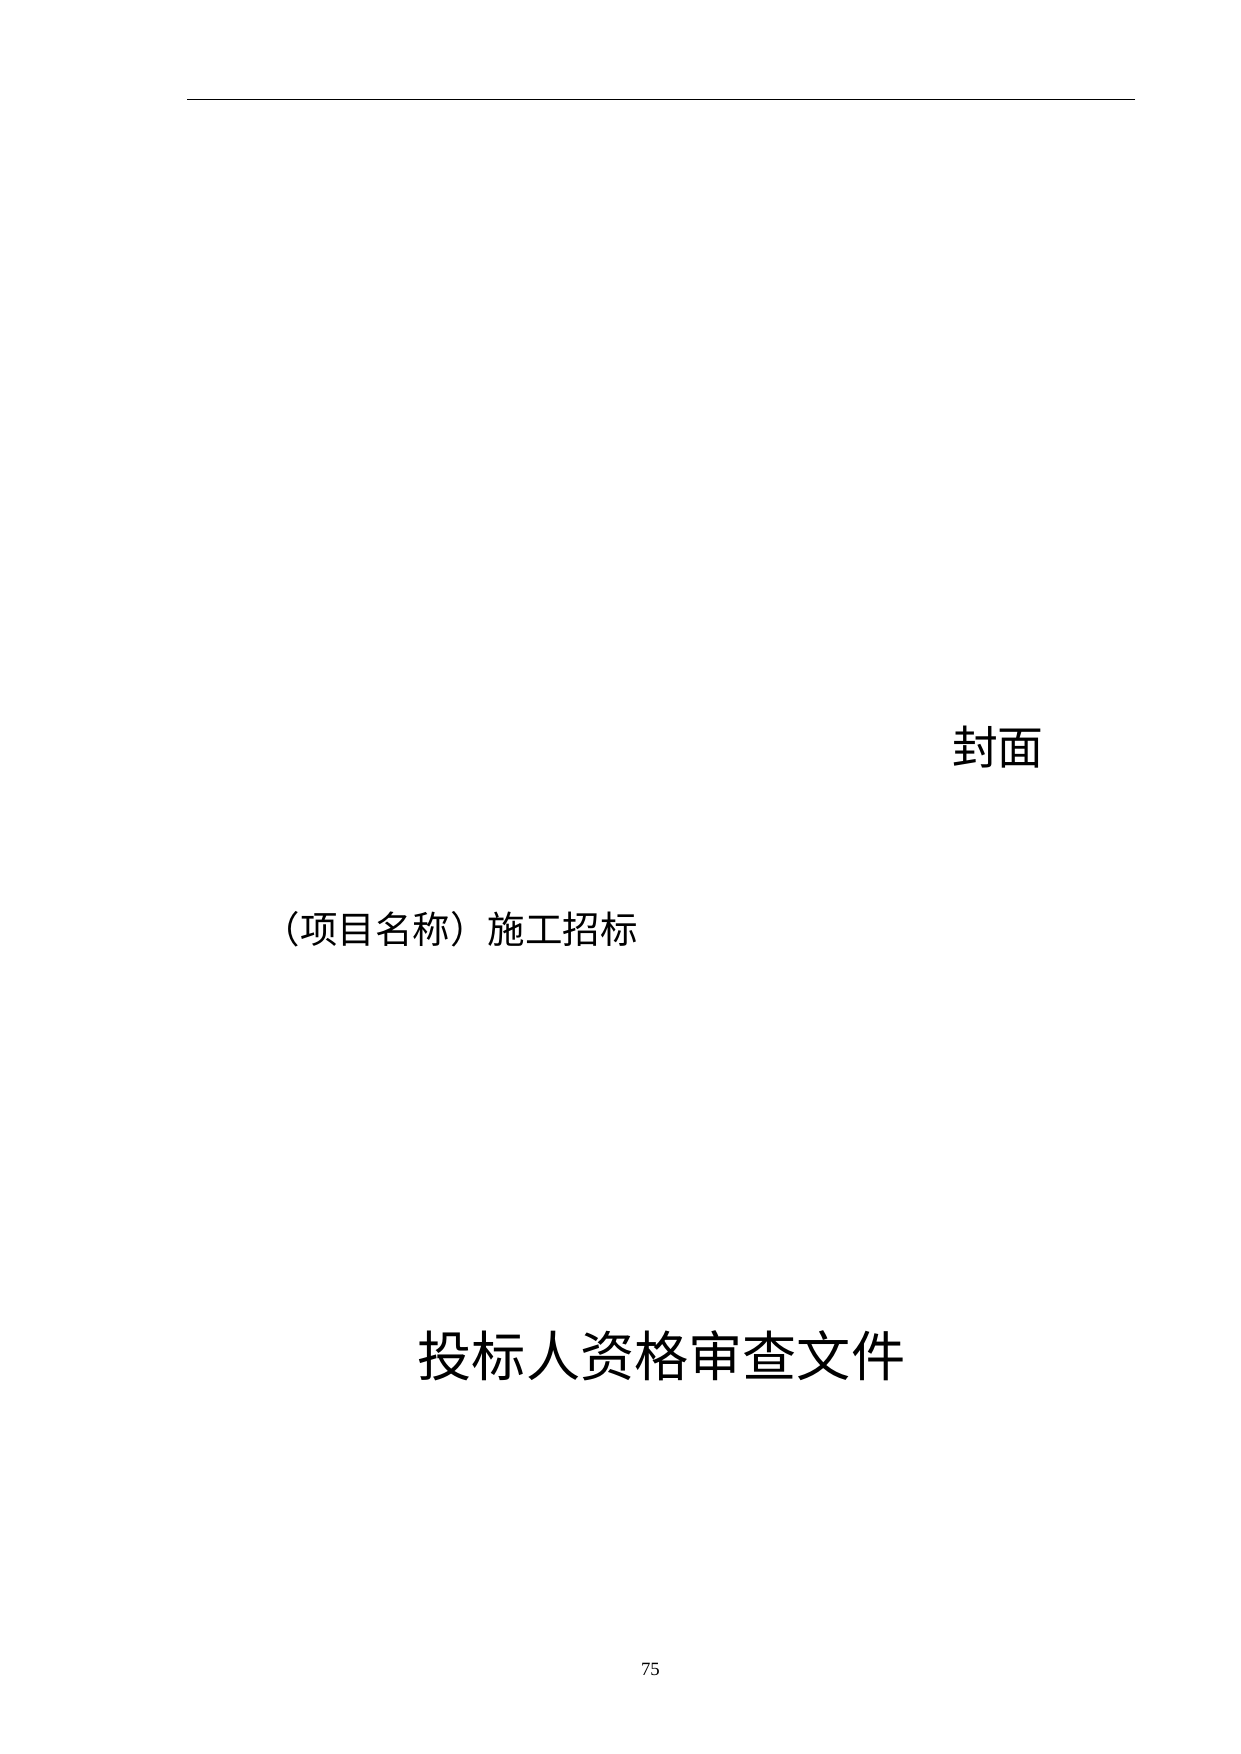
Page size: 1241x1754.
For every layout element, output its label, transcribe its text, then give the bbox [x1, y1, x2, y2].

text 封面 [187, 711, 1043, 778]
text （项目名称）施工招标 [187, 900, 1135, 954]
text 投标人资格审查文件 [187, 1313, 1135, 1392]
